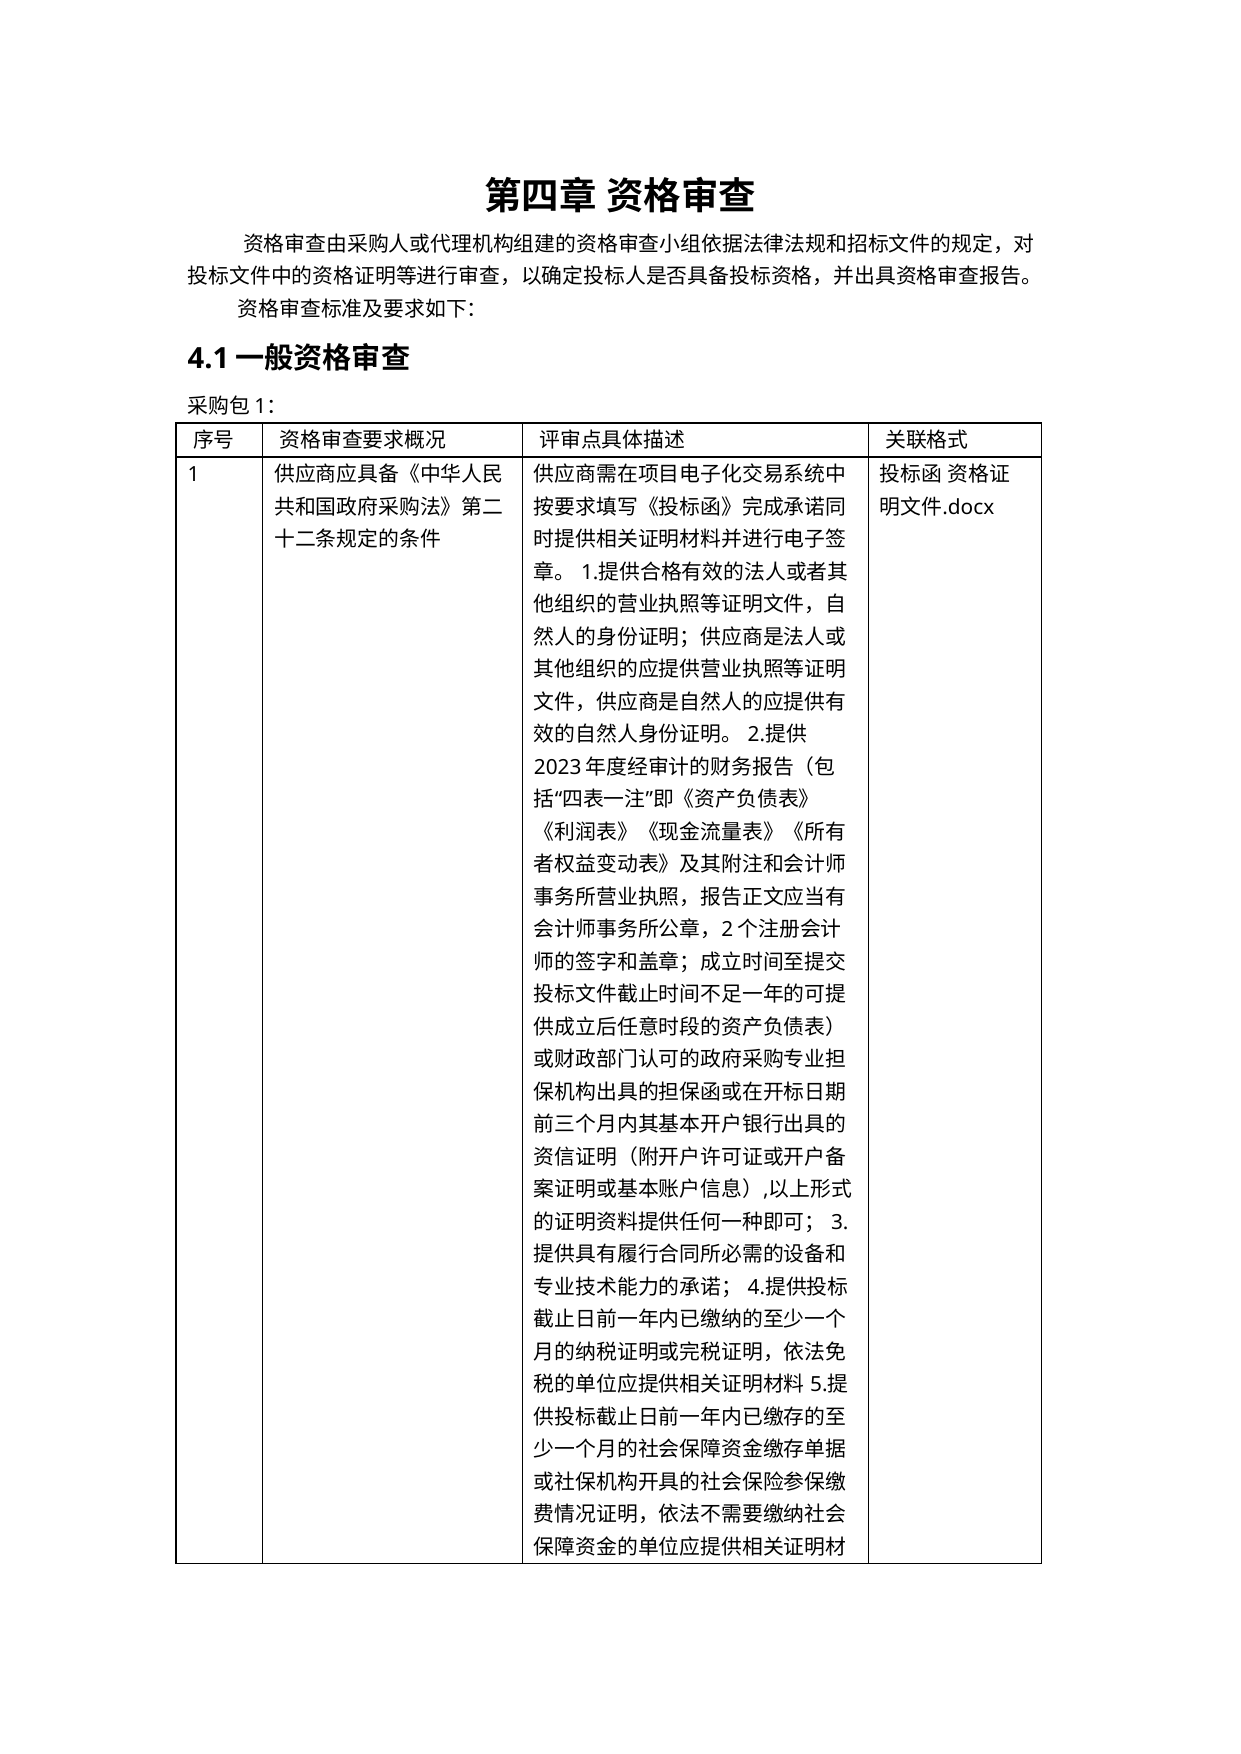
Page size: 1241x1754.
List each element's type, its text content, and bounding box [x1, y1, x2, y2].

table_header 关联格式 [869, 424, 1041, 456]
text 4.1一般资格审查 [187, 324, 1053, 389]
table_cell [523, 458, 868, 1563]
text 资格审查由采购人或代理机构组建的资格审查小组依据法律法规和招标文件的规定，对投标文件中的资格证明等进行审查，以确定投标人是否具备投标资格，并出具资格审查报告。 [187, 227, 1053, 292]
table_header 资格审查要求概况 [263, 424, 522, 456]
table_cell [263, 458, 522, 1563]
text 第四章 资格审查 [187, 162, 1053, 227]
table_cell 投标函 资格证明文件.docx [869, 458, 1041, 1563]
table_header 评审点具体描述 [523, 424, 868, 456]
table_cell 1 [177, 458, 262, 1563]
text 采购包1： [187, 389, 1053, 422]
text 资格审查标准及要求如下： [187, 292, 1053, 324]
table_header 序号 [177, 424, 262, 456]
